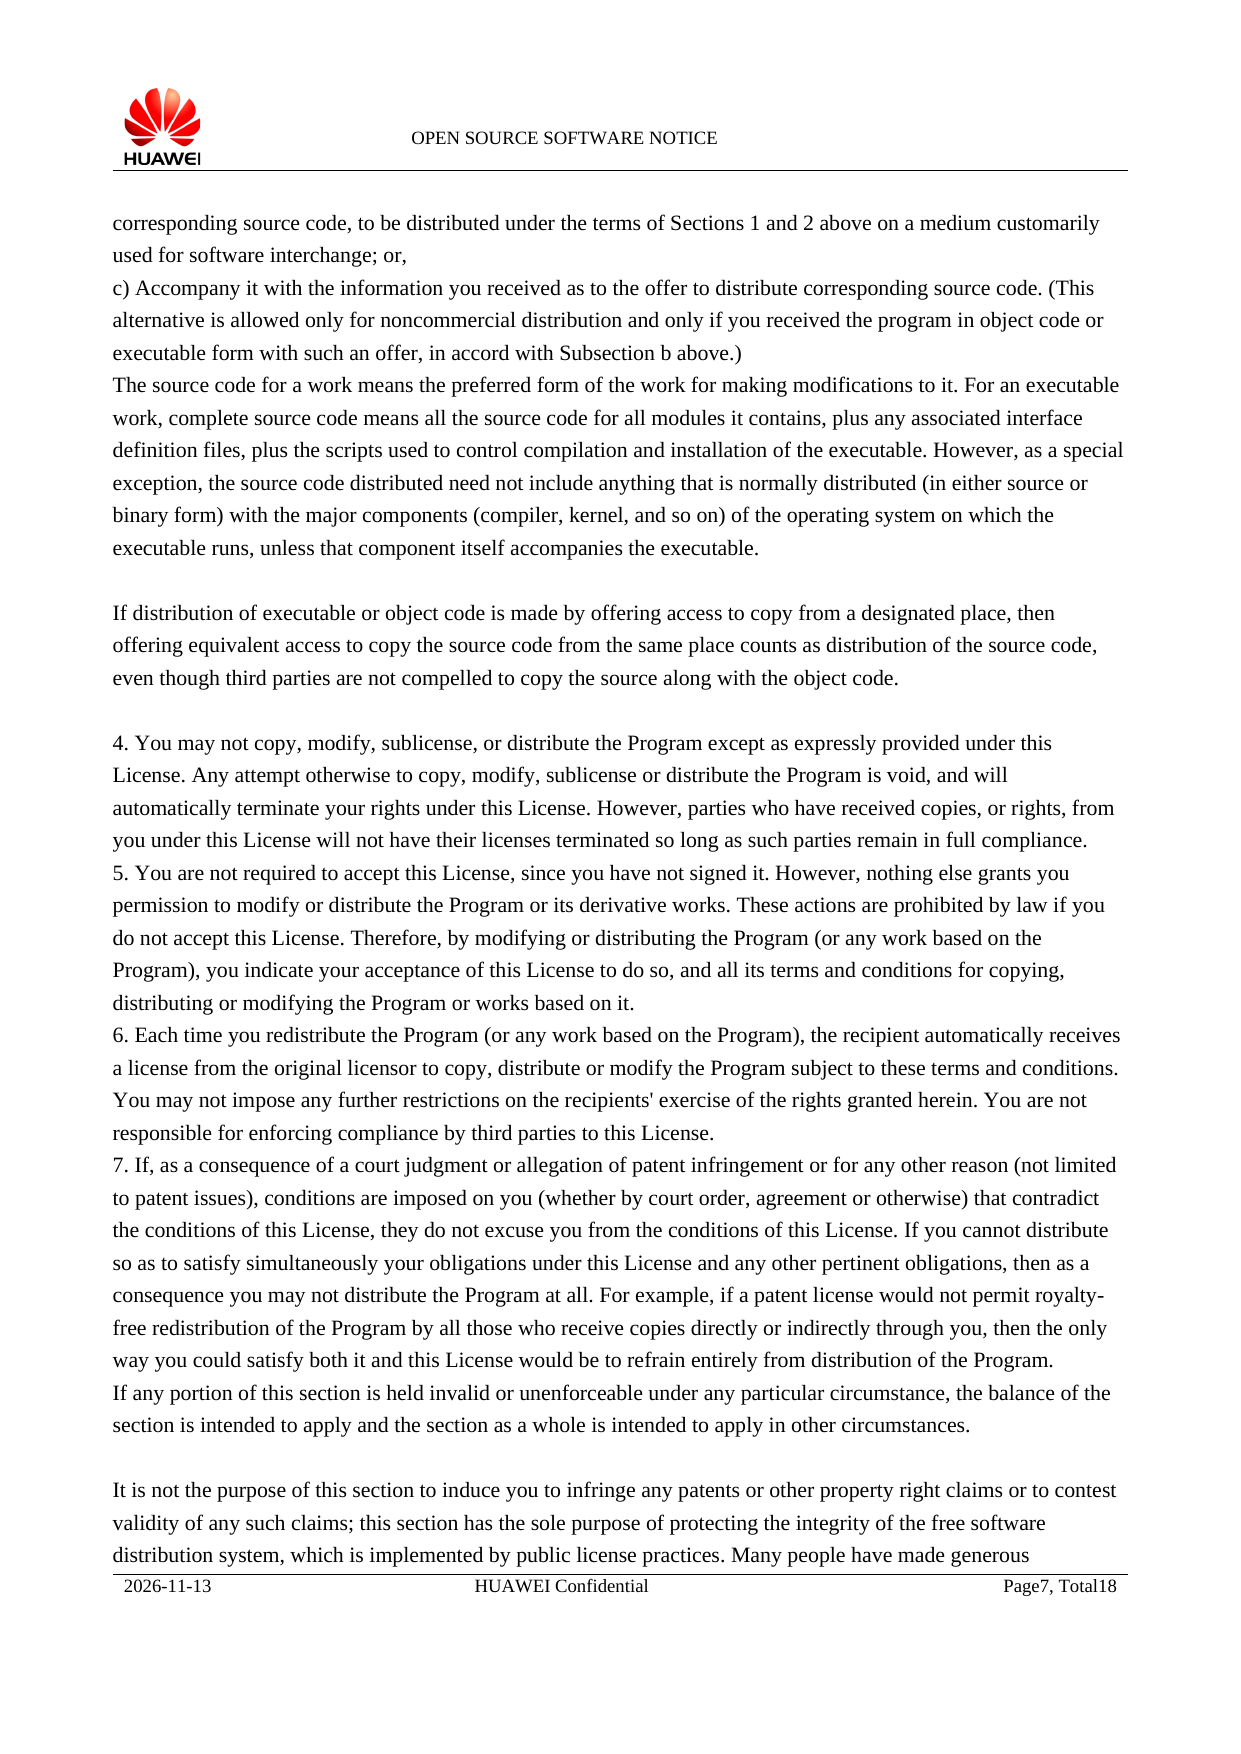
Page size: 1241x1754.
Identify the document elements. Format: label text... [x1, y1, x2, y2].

picture [124, 88, 201, 165]
